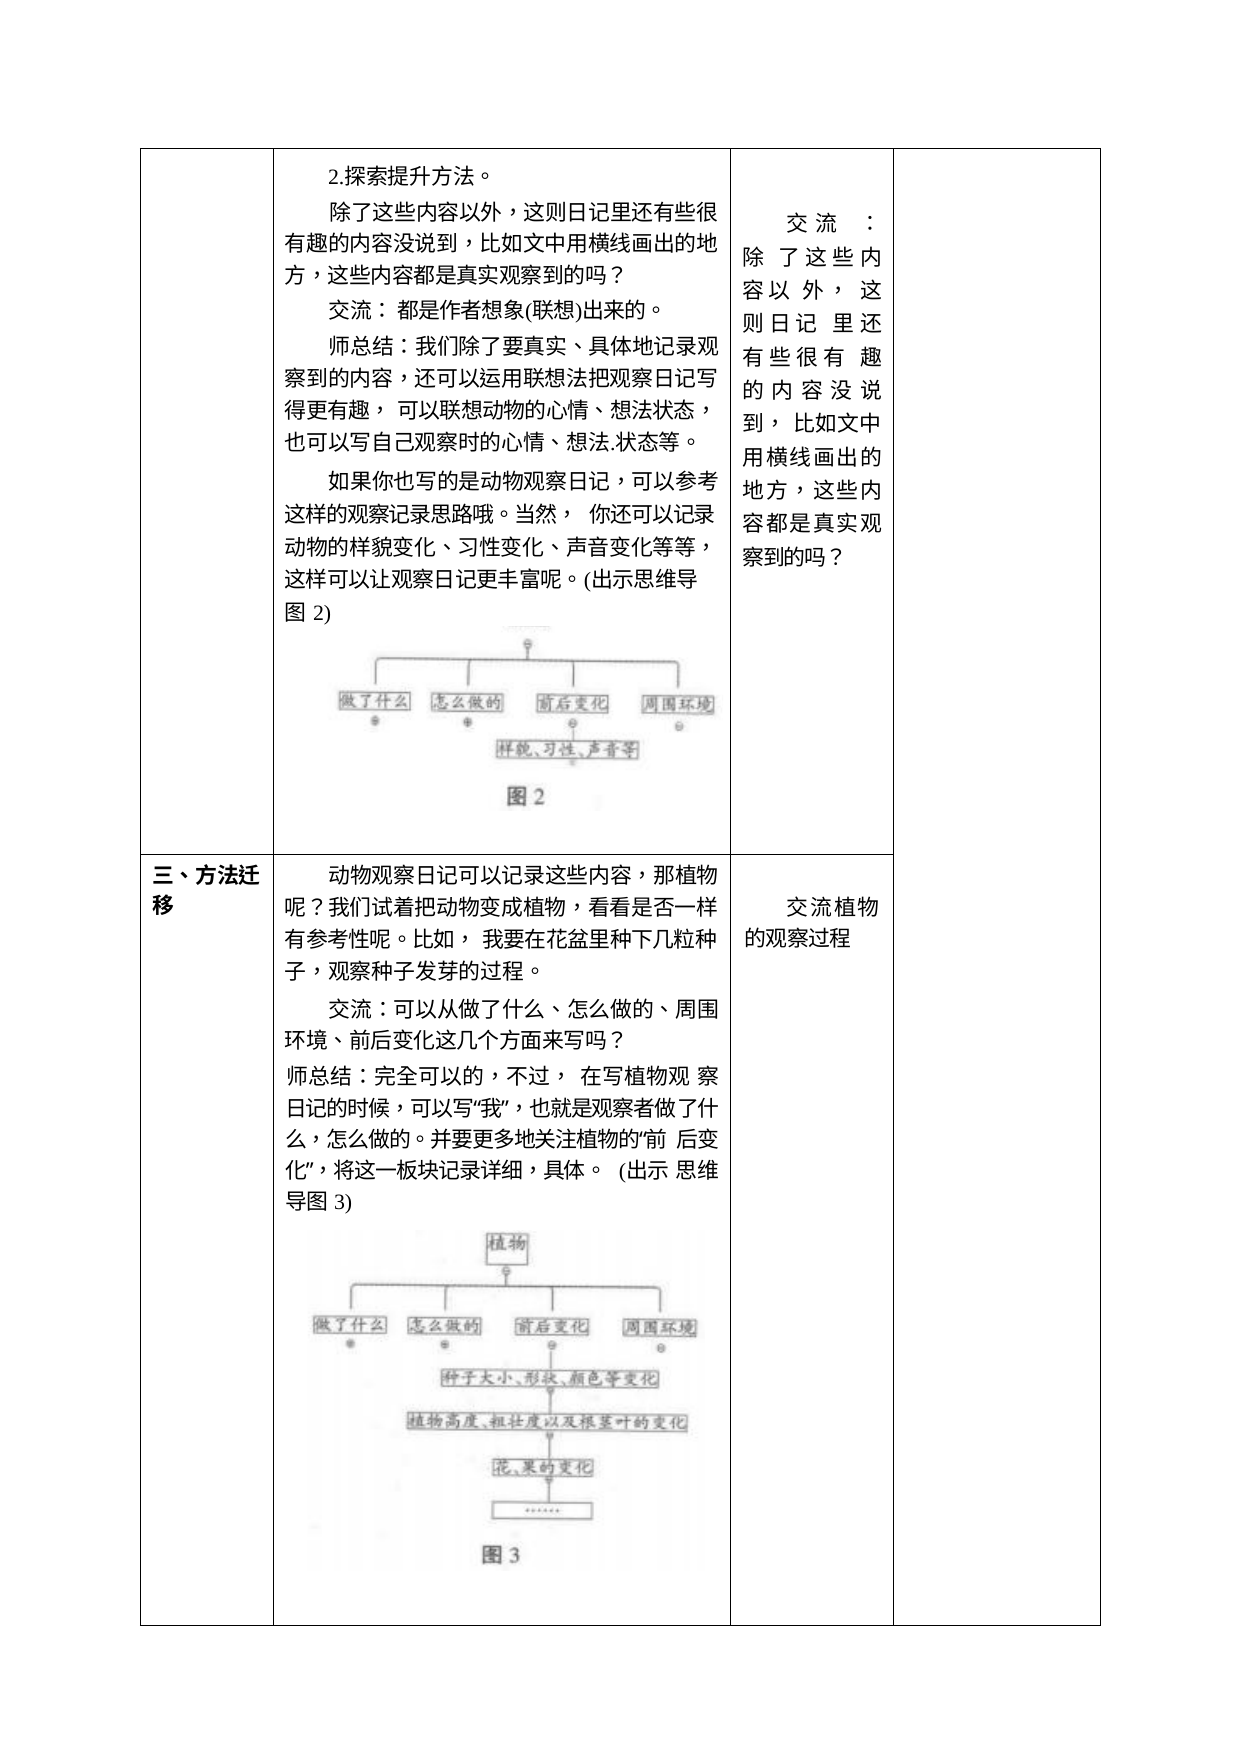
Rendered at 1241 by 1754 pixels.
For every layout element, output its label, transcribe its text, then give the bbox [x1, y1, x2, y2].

table_header 2.探索提升方法。 除了这些内容以外，这则日记里还有些很 有趣的内容没说到，比如文中用横线画出的地 方，这些内容都是真实观察到的吗？ 交流： 都是作者想象(联想)出来的。 师总结：我们除了要真实、具体地记录观 察到的内容，还可以运用联想法把观察日记写 得更有趣， 可以联想动物的心情、想法状态， 也可以写自己观察时的心情、想法.状态等。 如果你也写的是动物观察日记，可以参考 这样的观察记录思路哦。当然， 你还可以记录 动物的样貌变化、习性变化、声音变化等等， 这样可以让观察日记更丰富呢。(出示思维导图 2) [274, 149, 730, 853]
picture [327, 626, 724, 811]
table_header [141, 149, 273, 853]
table_cell 交流植物 的观察过程 [731, 855, 893, 1625]
picture [295, 1230, 705, 1571]
table_header 交流 ： 除 了这些内容以 外， 这则日记 里还有些很有 趣的内容没说 到， 比如文中 用横线画出的 地方，这些内 容都是真实观 察到的吗？ [731, 149, 893, 853]
table_cell 三、方法迁 移 [141, 855, 273, 1625]
table_header [894, 149, 1100, 1625]
table_cell 动物观察日记可以记录这些内容，那植物 呢？我们试着把动物变成植物，看看是否一样 有参考性呢。比如， 我要在花盆里种下几粒种 子，观察种子发芽的过程。 交流：可以从做了什么、怎么做的、周围 环境、前后变化这几个方面来写吗？ 师总结：完全可以的，不过， 在写植物观 察日记的时候，可以写“我”，也就是观察者做了什么，怎么做的。并要更多地关注植物的“前 后变化”，将这一板块记录详细，具体。 (出示 思维导图 3) [274, 855, 730, 1625]
